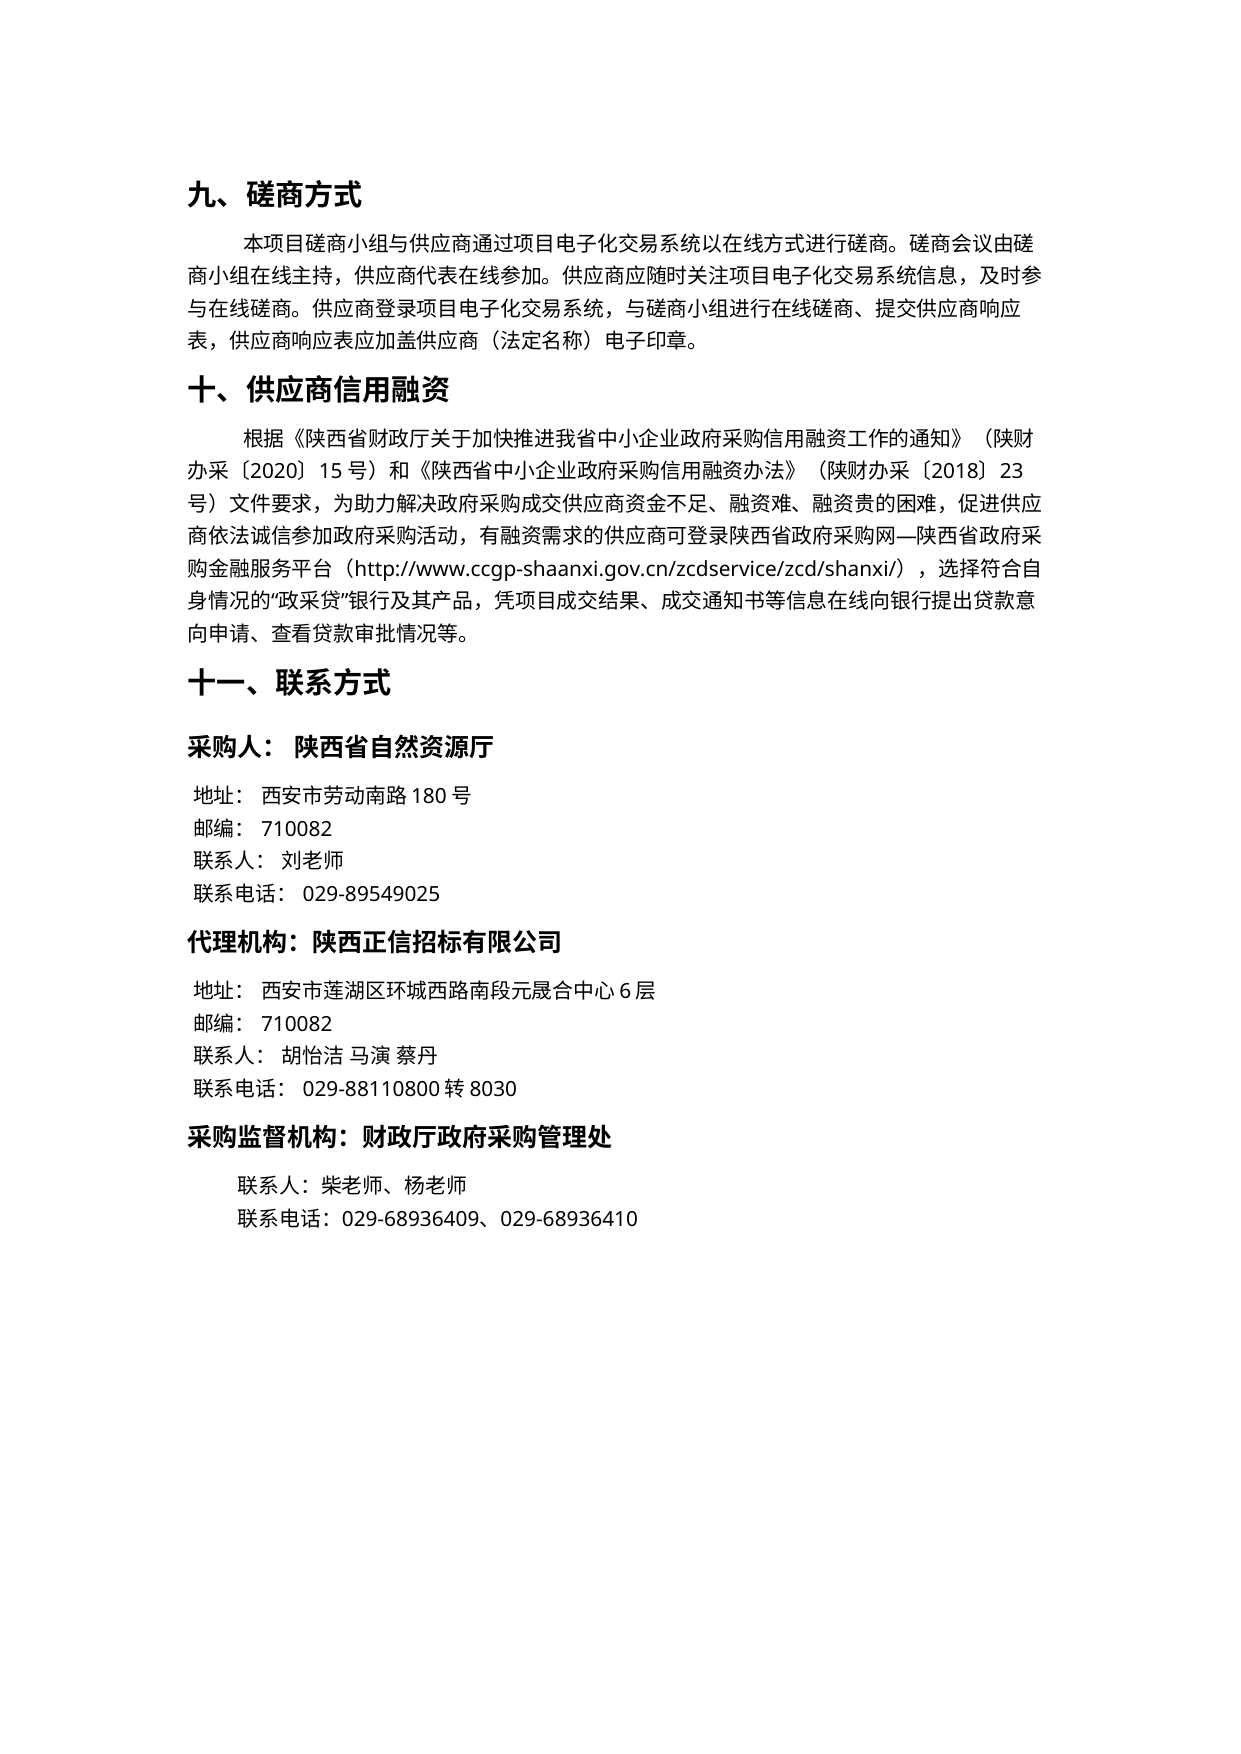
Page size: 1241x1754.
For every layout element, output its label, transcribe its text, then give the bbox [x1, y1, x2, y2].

text 联系人： 胡怡洁 马演 蔡丹 [187, 1039, 1053, 1072]
text 本项目磋商小组与供应商通过项目电子化交易系统以在线方式进行磋商。磋商会议由磋商小组在线主持，供应商代表在线参加。供应商应随时关注项目电子化交易系统信息，及时参与在线磋商。供应商登录项目电子化交易系统，与磋商小组进行在线磋商、提交供应商响应表，供应商响应表应加盖供应商（法定名称）电子印章。 [187, 227, 1053, 357]
text 地址： 西安市莲湖区环城西路南段元晟合中心6层 [187, 974, 1053, 1007]
text 联系人：柴老师、杨老师 [187, 1169, 1053, 1202]
text 九、磋商方式 [187, 162, 1053, 227]
text 联系电话： 029-89549025 [187, 877, 1053, 909]
text 代理机构：陕西正信招标有限公司 [187, 909, 1053, 974]
text 十一、联系方式 [187, 649, 1053, 714]
text 联系电话： 029-88110800转8030 [187, 1072, 1053, 1104]
text 采购监督机构：财政厅政府采购管理处 [187, 1104, 1053, 1169]
text 地址： 西安市劳动南路180号 [187, 779, 1053, 812]
text 根据《陕西省财政厅关于加快推进我省中小企业政府采购信用融资工作的通知》（陕财办采〔2020〕15 号）和《陕西省中小企业政府采购信用融资办法》（陕财办采〔2018〕23 号）文件要求，为助力解决政府采购成交供应商资金不足、融资难、融资贵的困难，促进供应商依法诚信参加政府采购活动，有融资需求的供应商可登录陕西省政府采购网—陕西省政府采购金融服务平台（http://www.ccgp-shaanxi.gov.cn/zcdservice/zcd/shanxi/），选择符合自身情况的“政采贷”银行及其产品，凭项目成交结果、成交通知书等信息在线向银行提出贷款意向申请、查看贷款审批情况等。 [187, 422, 1053, 649]
text 邮编： 710082 [187, 1007, 1053, 1039]
text 采购人： 陕西省自然资源厅 [187, 714, 1053, 779]
text 邮编： 710082 [187, 812, 1053, 844]
text 十、供应商信用融资 [187, 357, 1053, 422]
text 联系电话：029-68936409、029-68936410 [187, 1202, 1053, 1234]
text 联系人： 刘老师 [187, 844, 1053, 877]
